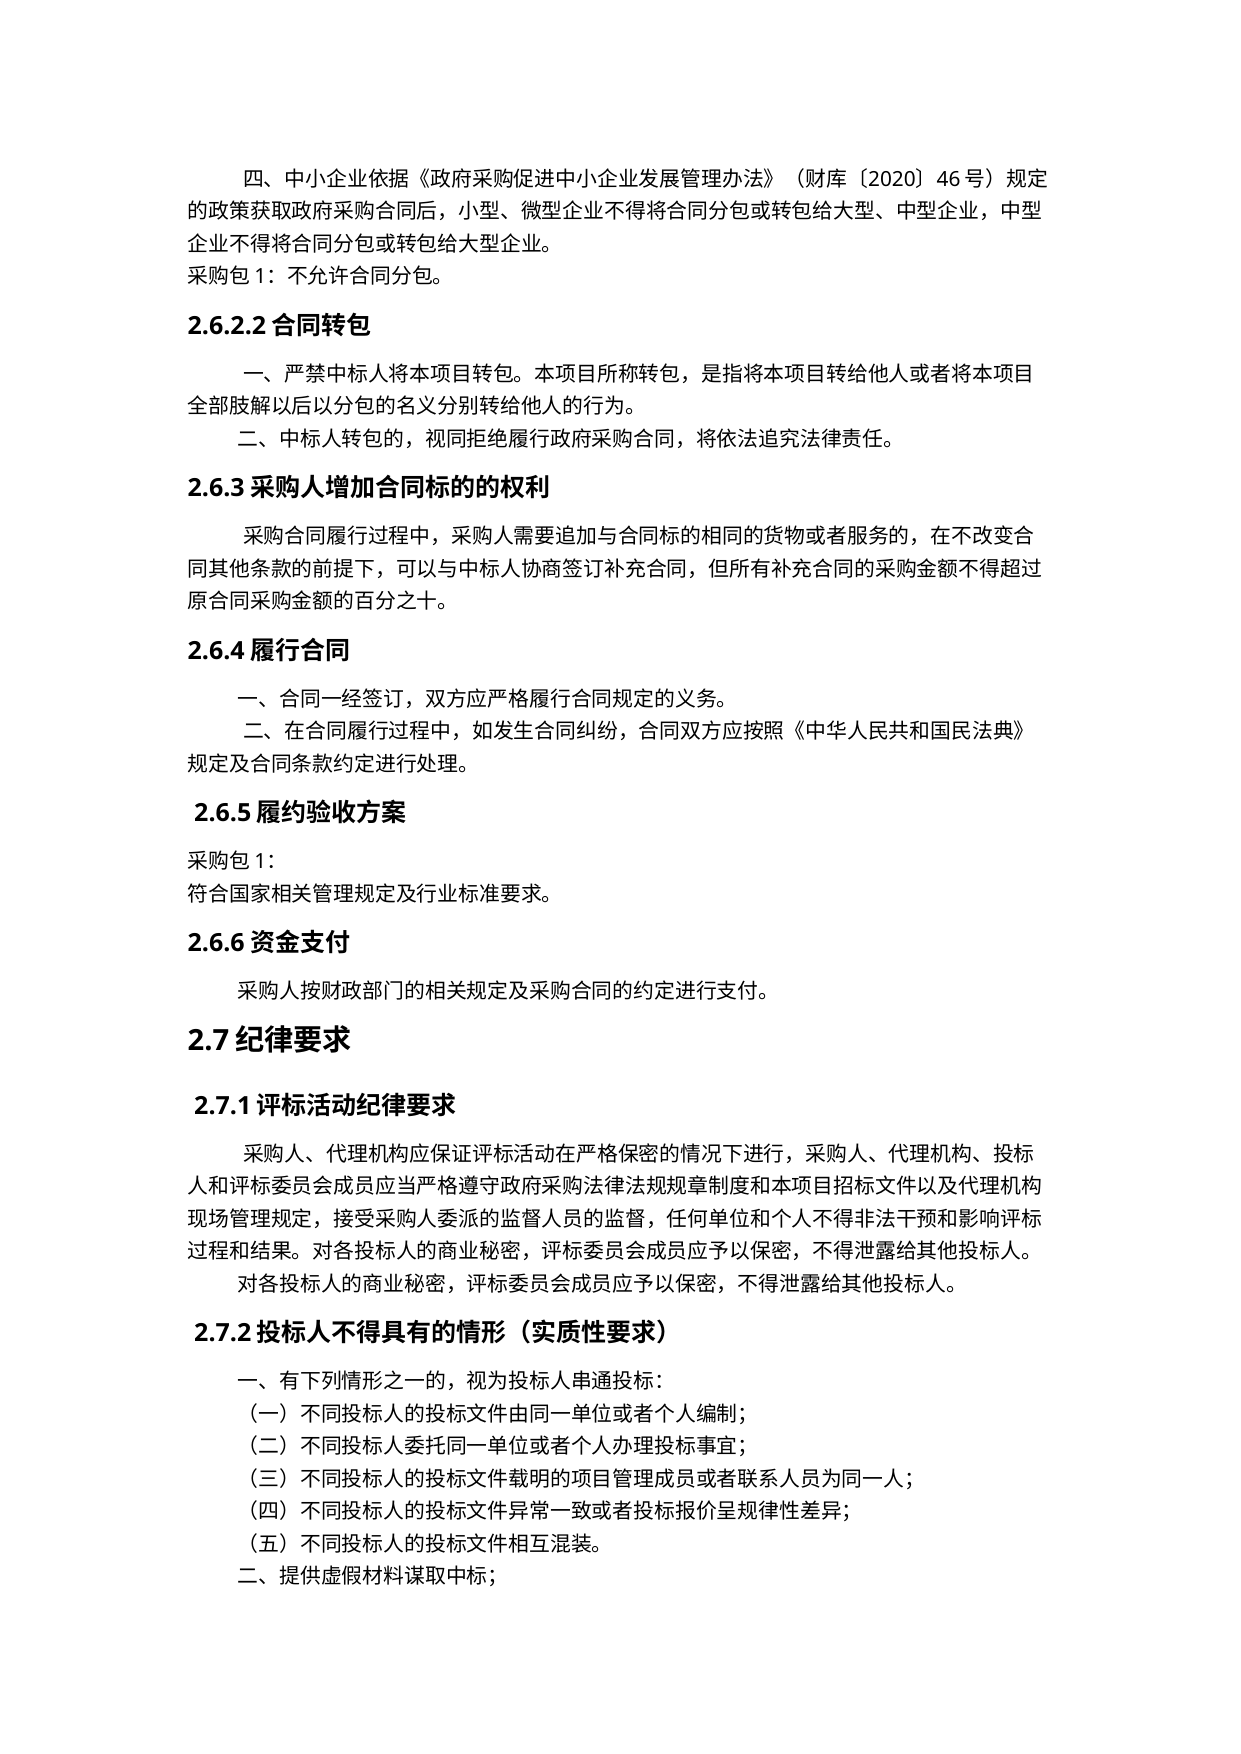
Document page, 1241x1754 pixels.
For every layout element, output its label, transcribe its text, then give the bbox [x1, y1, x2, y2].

text 二、中标人转包的，视同拒绝履行政府采购合同，将依法追究法律责任。 [187, 422, 1053, 454]
text 二、提供虚假材料谋取中标； [187, 1559, 1053, 1592]
text 一、有下列情形之一的，视为投标人串通投标： [187, 1364, 1053, 1397]
text 采购包1： [187, 844, 1053, 877]
text 采购合同履行过程中，采购人需要追加与合同标的相同的货物或者服务的，在不改变合同其他条款的前提下，可以与中标人协商签订补充合同，但所有补充合同的采购金额不得超过原合同采购金额的百分之十。 [187, 519, 1053, 617]
text 二、在合同履行过程中，如发生合同纠纷，合同双方应按照《中华人民共和国民法典》规定及合同条款约定进行处理。 [187, 714, 1053, 779]
text 符合国家相关管理规定及行业标准要求。 [187, 877, 1053, 909]
text 2.6.6资金支付 [187, 909, 1053, 974]
text （四）不同投标人的投标文件异常一致或者投标报价呈规律性差异； [187, 1494, 1053, 1527]
text （二）不同投标人委托同一单位或者个人办理投标事宜； [187, 1429, 1053, 1462]
text （五）不同投标人的投标文件相互混装。 [187, 1527, 1053, 1559]
text 对各投标人的商业秘密，评标委员会成员应予以保密，不得泄露给其他投标人。 [187, 1267, 1053, 1299]
text 采购包1：不允许合同分包。 [187, 259, 1053, 292]
text 2.7纪律要求 [187, 1007, 1053, 1072]
text 2.6.4履行合同 [187, 617, 1053, 682]
text 采购人按财政部门的相关规定及采购合同的约定进行支付。 [187, 974, 1053, 1007]
text 2.6.3采购人增加合同标的的权利 [187, 454, 1053, 519]
text 2.6.5履约验收方案 [187, 779, 1053, 844]
text 2.6.2.2合同转包 [187, 292, 1053, 357]
text 采购人、代理机构应保证评标活动在严格保密的情况下进行，采购人、代理机构、投标人和评标委员会成员应当严格遵守政府采购法律法规规章制度和本项目招标文件以及代理机构现场管理规定，接受采购人委派的监督人员的监督，任何单位和个人不得非法干预和影响评标过程和结果。对各投标人的商业秘密，评标委员会成员应予以保密，不得泄露给其他投标人。 [187, 1137, 1053, 1267]
text 一、严禁中标人将本项目转包。本项目所称转包，是指将本项目转给他人或者将本项目全部肢解以后以分包的名义分别转给他人的行为。 [187, 357, 1053, 422]
text 四、中小企业依据《政府采购促进中小企业发展管理办法》（财库〔2020〕46号）规定的政策获取政府采购合同后，小型、微型企业不得将合同分包或转包给大型、中型企业，中型企业不得将合同分包或转包给大型企业。 [187, 162, 1053, 259]
text （一）不同投标人的投标文件由同一单位或者个人编制； [187, 1397, 1053, 1429]
text 一、合同一经签订，双方应严格履行合同规定的义务。 [187, 682, 1053, 714]
text 2.7.2投标人不得具有的情形（实质性要求） [187, 1299, 1053, 1364]
text 2.7.1评标活动纪律要求 [187, 1072, 1053, 1137]
text （三）不同投标人的投标文件载明的项目管理成员或者联系人员为同一人； [187, 1462, 1053, 1494]
